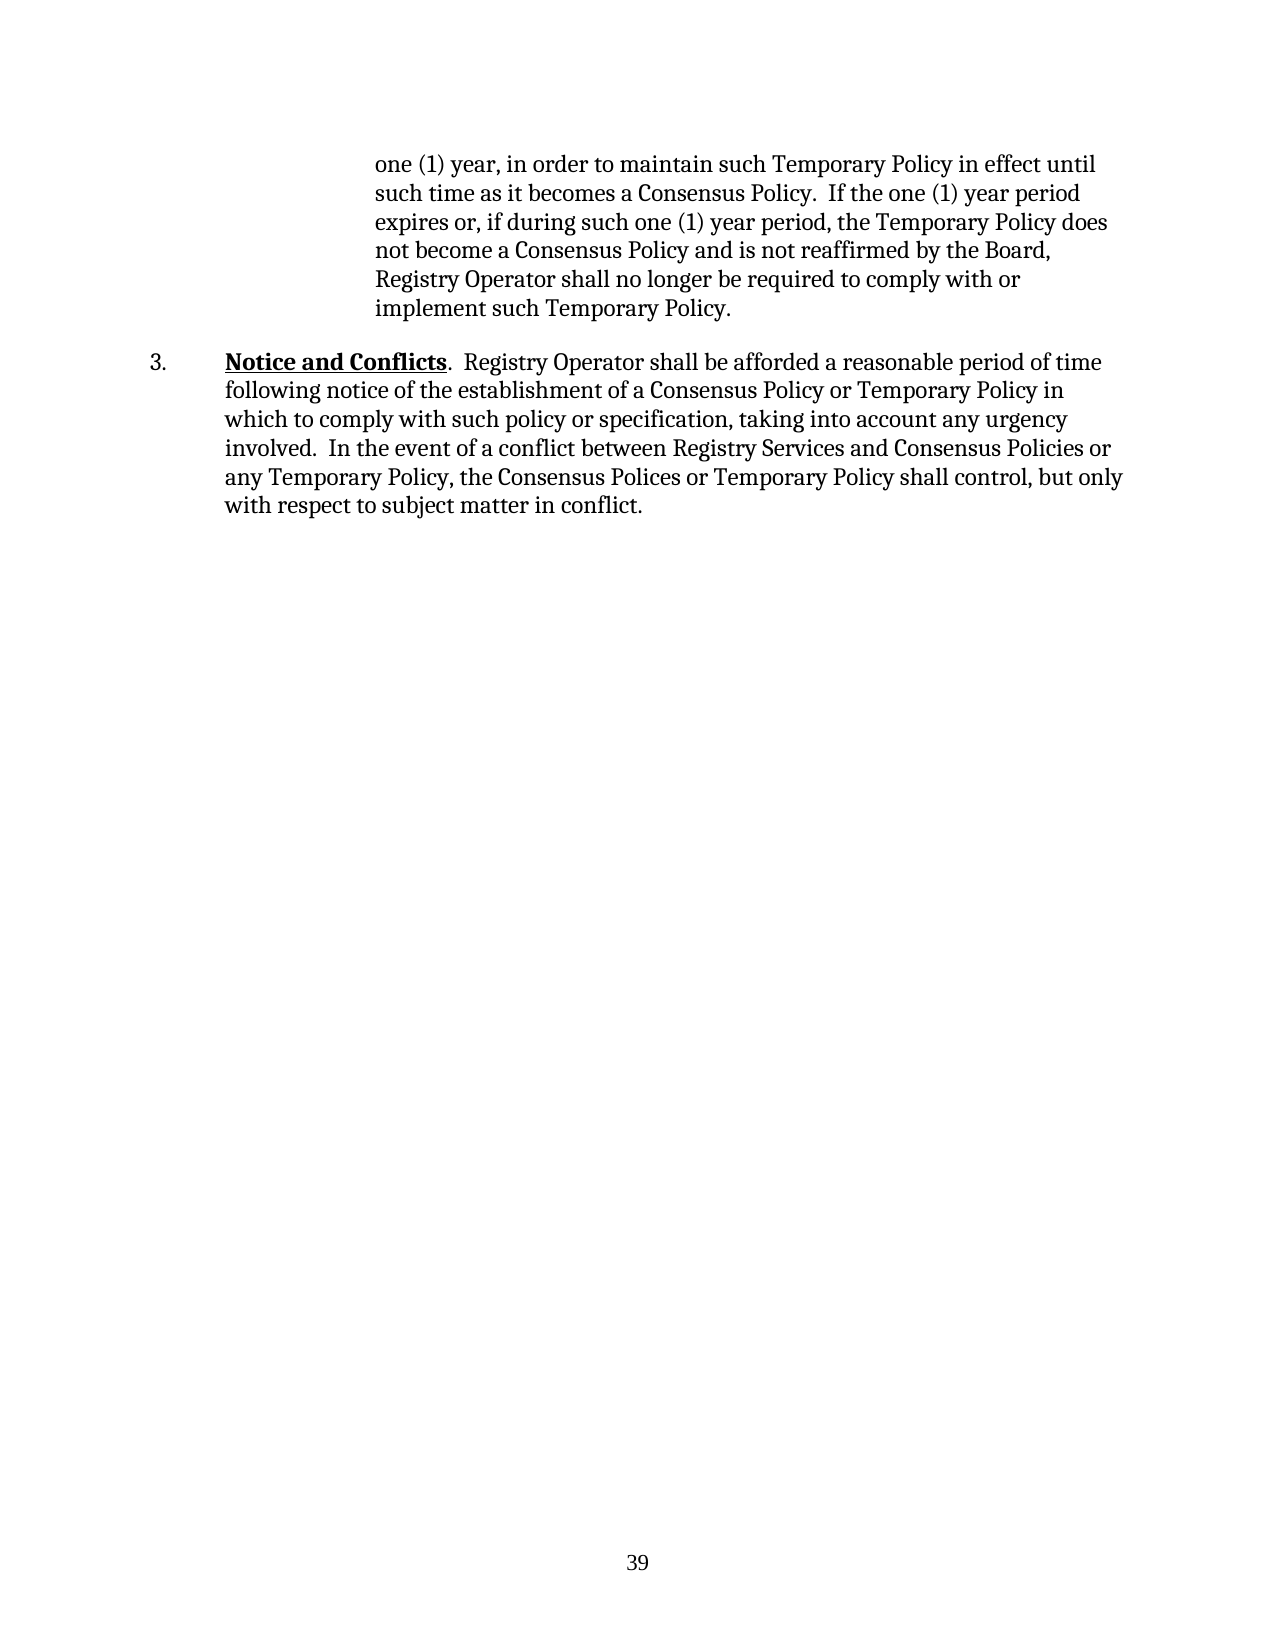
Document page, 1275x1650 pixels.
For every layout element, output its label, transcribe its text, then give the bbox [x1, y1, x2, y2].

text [300, 150, 1125, 322]
text Notice and Conflicts. Registry Operator shall be afforded a reasonable period of time following notice of the establishment of a Consensus Policy or Temporary Policy in which to comply with such policy or specification, taking into account any urgency involved. In the event of a conflict between Registry Services and Consensus Policies or any Temporary Policy, the Consensus Polices or Temporary Policy shall control, but only with respect to subject matter in conflict. [150, 347, 1125, 520]
